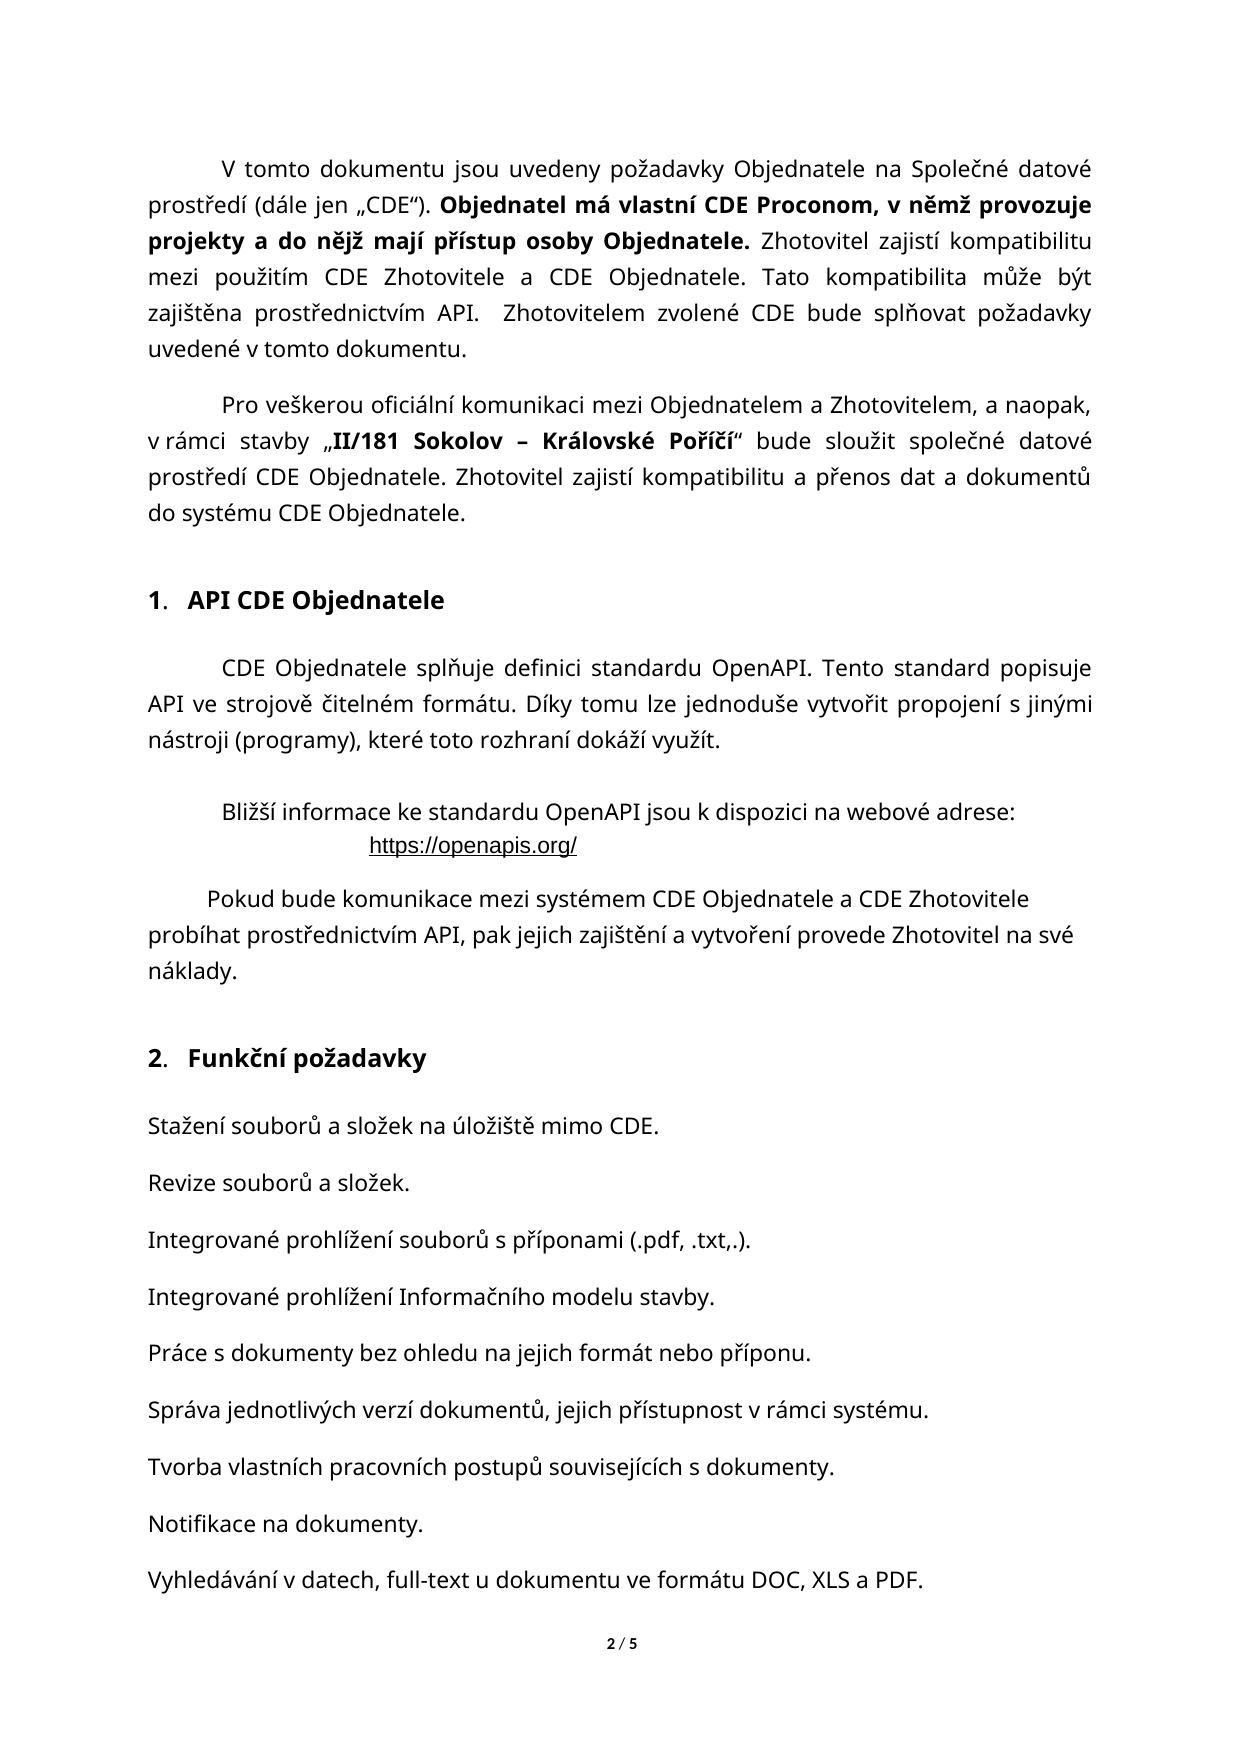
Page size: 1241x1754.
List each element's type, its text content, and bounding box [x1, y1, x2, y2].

text Stažení souborů a složek na úložiště mimo CDE. [148, 1110, 1093, 1142]
subtitle 1. API CDE Objednatele [148, 583, 1093, 617]
text V tomto dokumentu jsou uvedeny požadavky Objednatele na Společné datové prostředí (dále jen „CDE“). Objednatel má vlastní CDE Proconom, v němž provozuje projekty a do nějž mají přístup osoby Objednatele. Zhotovitel zajistí kompatibilitu mezi použitím CDE Zhotovitele a CDE Objednatele. Tato kompatibilita může být zajištěna prostřednictvím API. Zhotovitelem zvolené CDE bude splňovat požadavky uvedené v tomto dokumentu. [148, 153, 1093, 364]
text Notifikace na dokumenty. [148, 1508, 1093, 1539]
text CDE Objednatele splňuje definici standardu OpenAPI. Tento standard popisuje API ve strojově čitelném formátu. Díky tomu lze jednoduše vytvořit propojení s jinými nástroji (programy), které toto rozhraní dokáží využít. [148, 652, 1093, 756]
text Integrované prohlížení Informačního modelu stavby. [148, 1281, 1093, 1312]
text Tvorba vlastních pracovních postupů souvisejících s dokumenty. [148, 1451, 1093, 1482]
subtitle 2. Funkční požadavky [148, 1041, 1093, 1075]
text Správa jednotlivých verzí dokumentů, jejich přístupnost v rámci systému. [148, 1394, 1093, 1425]
text Pokud bude komunikace mezi systémem CDE Objednatele a CDE Zhotovitele probíhat prostřednictvím API, pak jejich zajištění a vytvoření provede Zhotovitel na své náklady. [148, 883, 1093, 986]
text Integrované prohlížení souborů s příponami (.pdf, .txt,.). [148, 1224, 1093, 1255]
text Revize souborů a složek. [148, 1167, 1093, 1198]
text https://openapis.org/ [148, 832, 1093, 858]
text Vyhledávání v datech, full-text u dokumentu ve formátu DOC, XLS a PDF. [148, 1564, 1093, 1596]
text Bližší informace ke standardu OpenAPI jsou k dispozici na webové adrese: [148, 796, 1093, 827]
text Práce s dokumenty bez ohledu na jejich formát nebo příponu. [148, 1337, 1093, 1369]
text Pro veškerou oficiální komunikaci mezi Objednatelem a Zhotovitelem, a naopak, v rámci stavby „II/181 Sokolov – Královské Poříčí“ bude sloužit společné datové prostředí CDE Objednatele. Zhotovitel zajistí kompatibilitu a přenos dat a dokumentů do systému CDE Objednatele. [148, 389, 1093, 528]
